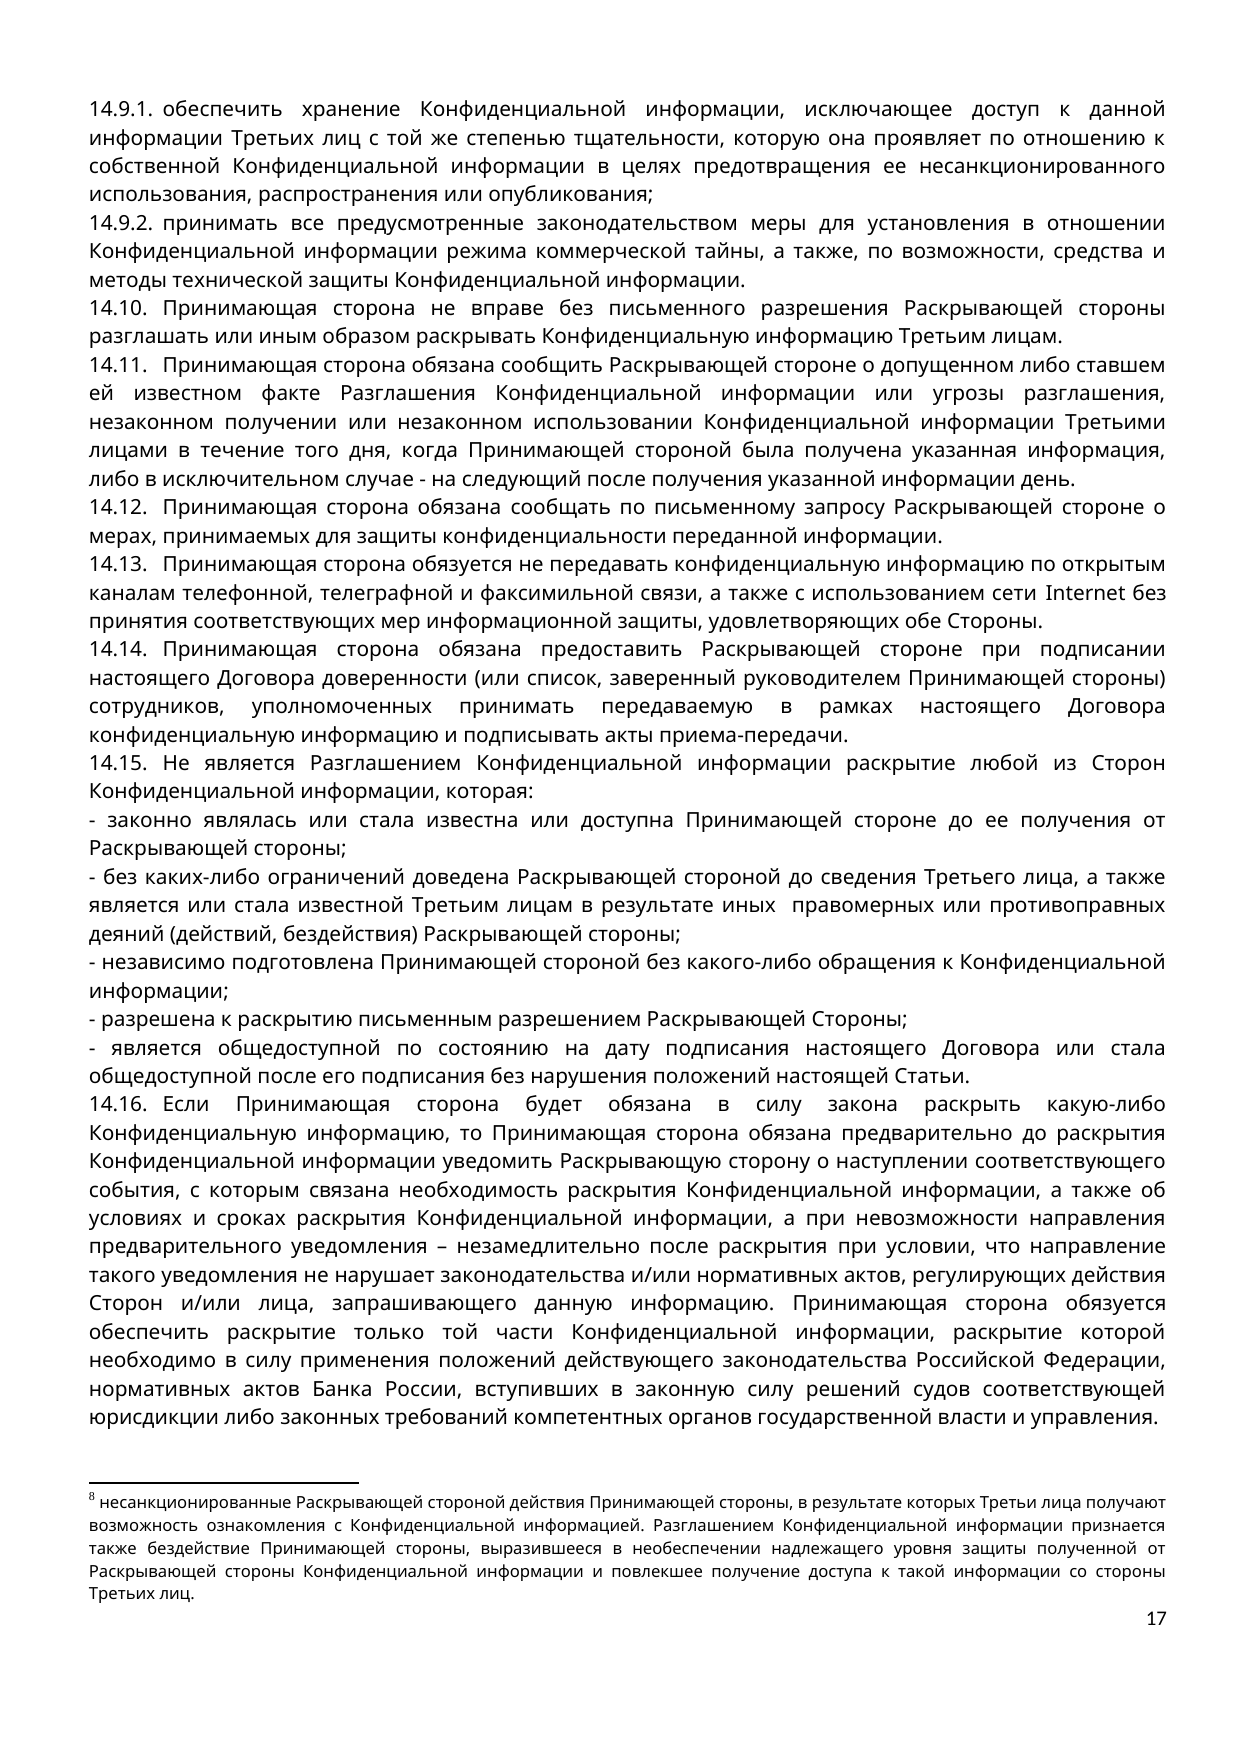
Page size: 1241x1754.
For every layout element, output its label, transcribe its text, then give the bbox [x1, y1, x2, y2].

text - разрешена к раскрытию письменным разрешением Раскрывающей Стороны; [89, 1004, 1167, 1033]
list Принимающая сторона не вправе без письменного разрешения Раскрывающей стороны разглашать или иным образом раскрывать Конфиденциальную информацию Третьим лицам. [89, 293, 1167, 350]
text - без каких-либо ограничений доведена Раскрывающей стороной до сведения Третьего лица, а также является или стала известной Третьим лицам в результате иных правомерных или противоправных деяний (действий, бездействия) Раскрывающей стороны; [89, 862, 1167, 947]
list Принимающая сторона обязана сообщать по письменному запросу Раскрывающей стороне о мерах, принимаемых для защиты конфиденциальности переданной информации. [89, 492, 1167, 549]
list принимать все предусмотренные законодательством меры для установления в отношении Конфиденциальной информации режима коммерческой тайны, а также, по возможности, средства и методы технической защиты Конфиденциальной информации. [89, 208, 1167, 293]
list Принимающая сторона обязана предоставить Раскрывающей стороне при подписании настоящего Договора доверенности (или список, заверенный руководителем Принимающей стороны) сотрудников, уполномоченных принимать передаваемую в рамках настоящего Договора конфиденциальную информацию и подписывать акты приема-передачи. [89, 634, 1167, 748]
text - законно являлась или стала известна или доступна Принимающей стороне до ее получения от Раскрывающей стороны; [89, 805, 1167, 862]
text - является общедоступной по состоянию на дату подписания настоящего Договора или стала общедоступной после его подписания без нарушения положений настоящей Статьи. [89, 1033, 1167, 1089]
list Принимающая сторона обязуется не передавать конфиденциальную информацию по открытым каналам телефонной, телеграфной и факсимильной связи, а также с использованием сети Internet без принятия соответствующих мер информационной защиты, удовлетворяющих обе Стороны. [89, 549, 1167, 634]
list Не является Разглашением Конфиденциальной информации раскрытие любой из Сторон Конфиденциальной информации, которая: [89, 748, 1167, 805]
list обеспечить хранение Конфиденциальной информации, исключающее доступ к данной информации Третьих лиц с той же степенью тщательности, которую она проявляет по отношению к собственной Конфиденциальной информации в целях предотвращения ее несанкционированного использования, распространения или опубликования; [89, 94, 1167, 208]
text - независимо подготовлена Принимающей стороной без какого-либо обращения к Конфиденциальной информации; [89, 947, 1167, 1004]
list Если Принимающая сторона будет обязана в силу закона раскрыть какую-либо Конфиденциальную информацию, то Принимающая сторона обязана предварительно до раскрытия Конфиденциальной информации уведомить Раскрывающую сторону о наступлении соответствующего события, с которым связана необходимость раскрытия Конфиденциальной информации, а также об условиях и сроках раскрытия Конфиденциальной информации, а при невозможности направления предварительного уведомления – незамедлительно после раскрытия при условии, что направление такого уведомления не нарушает законодательства и/или нормативных актов, регулирующих действия Сторон и/или лица, запрашивающего данную информацию. Принимающая сторона обязуется обеспечить раскрытие только той части Конфиденциальной информации, раскрытие которой необходимо в силу применения положений действующего законодательства Российской Федерации, нормативных актов Банка России, вступивших в законную силу решений судов соответствующей юрисдикции либо законных требований компетентных органов государственной власти и управления. [89, 1089, 1167, 1431]
list Принимающая сторона обязана сообщить Раскрывающей стороне о допущенном либо ставшем ей известном факте Разглашения Конфиденциальной информации или угрозы разглашения, незаконном получении или незаконном использовании Конфиденциальной информации Третьими лицами в течение того дня, когда Принимающей стороной была получена указанная информация, либо в исключительном случае - на следующий после получения указанной информации день. [89, 350, 1167, 492]
